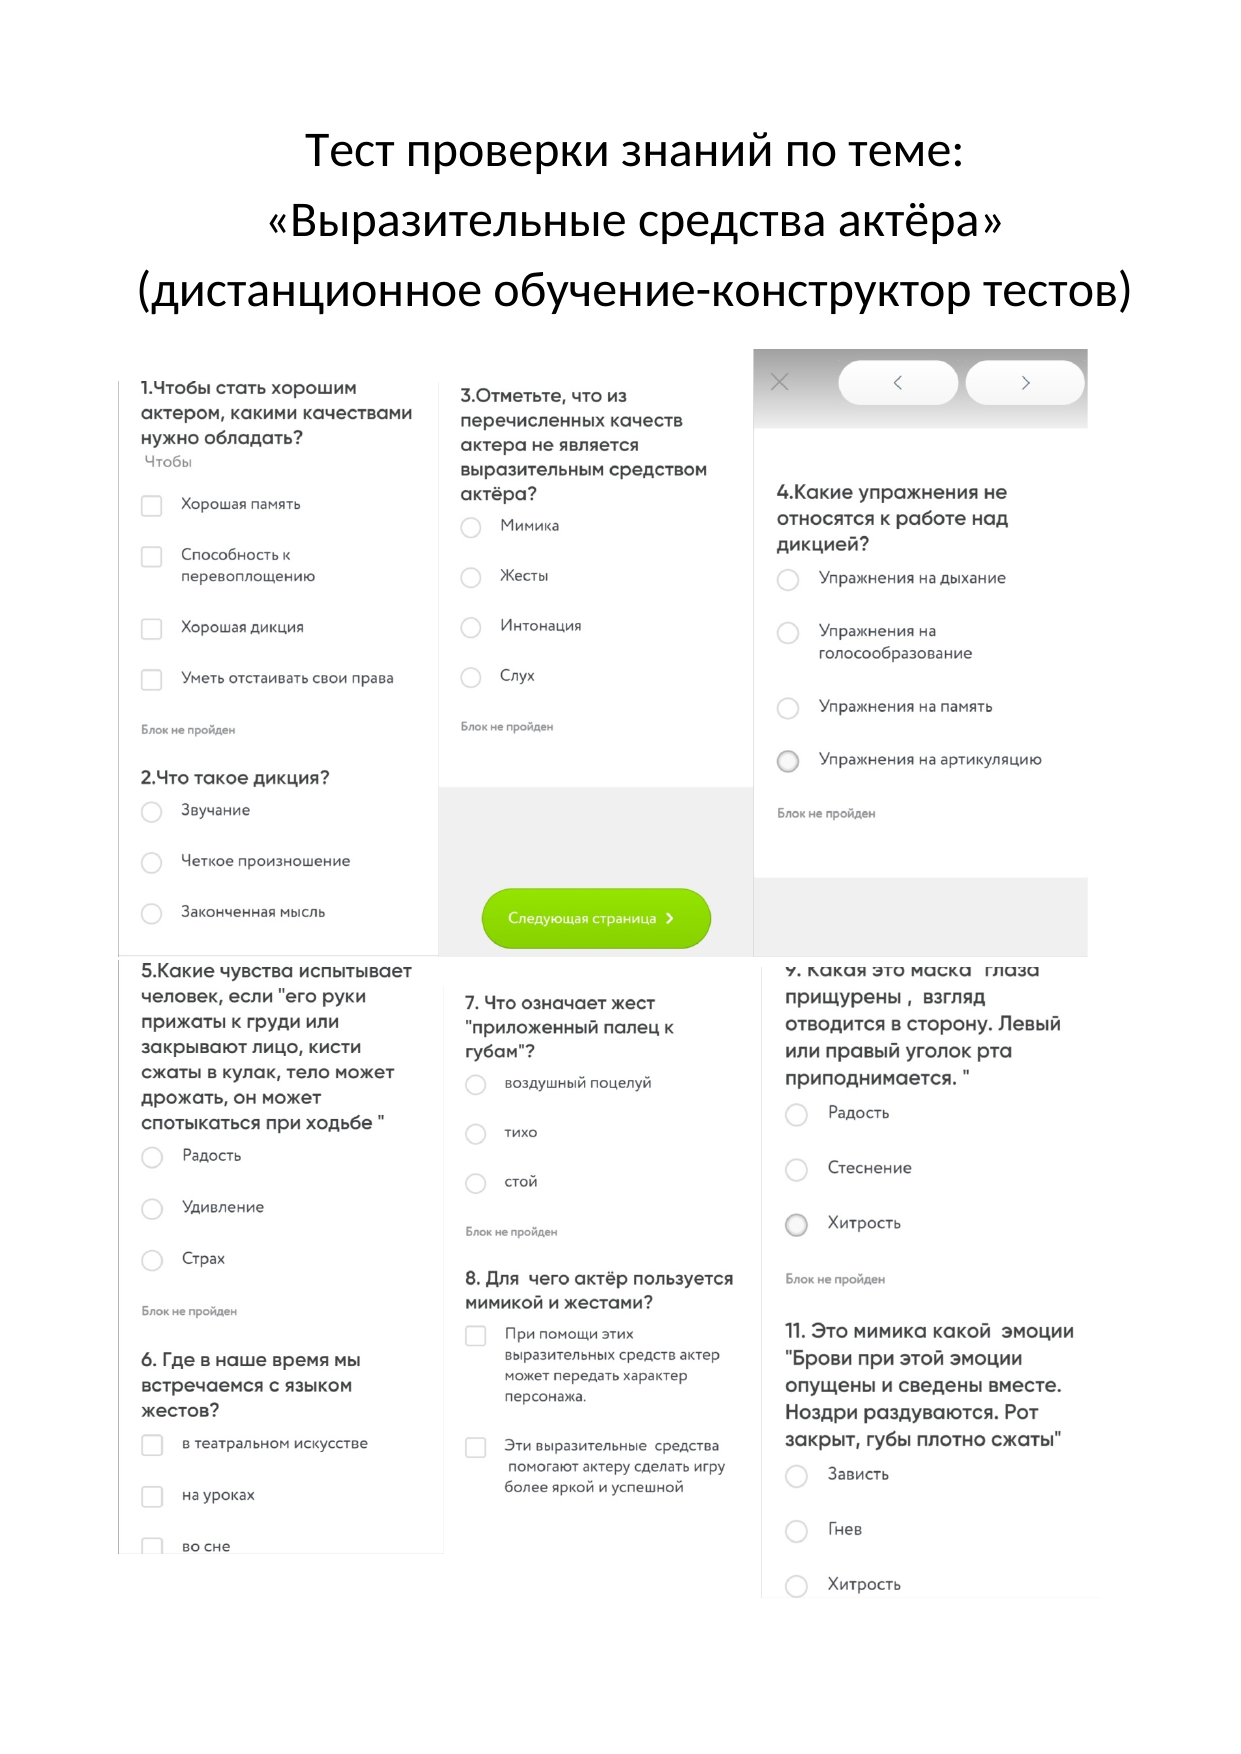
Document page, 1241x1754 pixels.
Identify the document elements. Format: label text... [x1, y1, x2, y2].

picture [118, 349, 1088, 957]
picture [761, 967, 1101, 1598]
text Тест проверки знаний по теме: «Выразительные средства актёра» (дистанционное обучение-конструктор тестов) [118, 118, 1152, 319]
picture [118, 960, 755, 1554]
